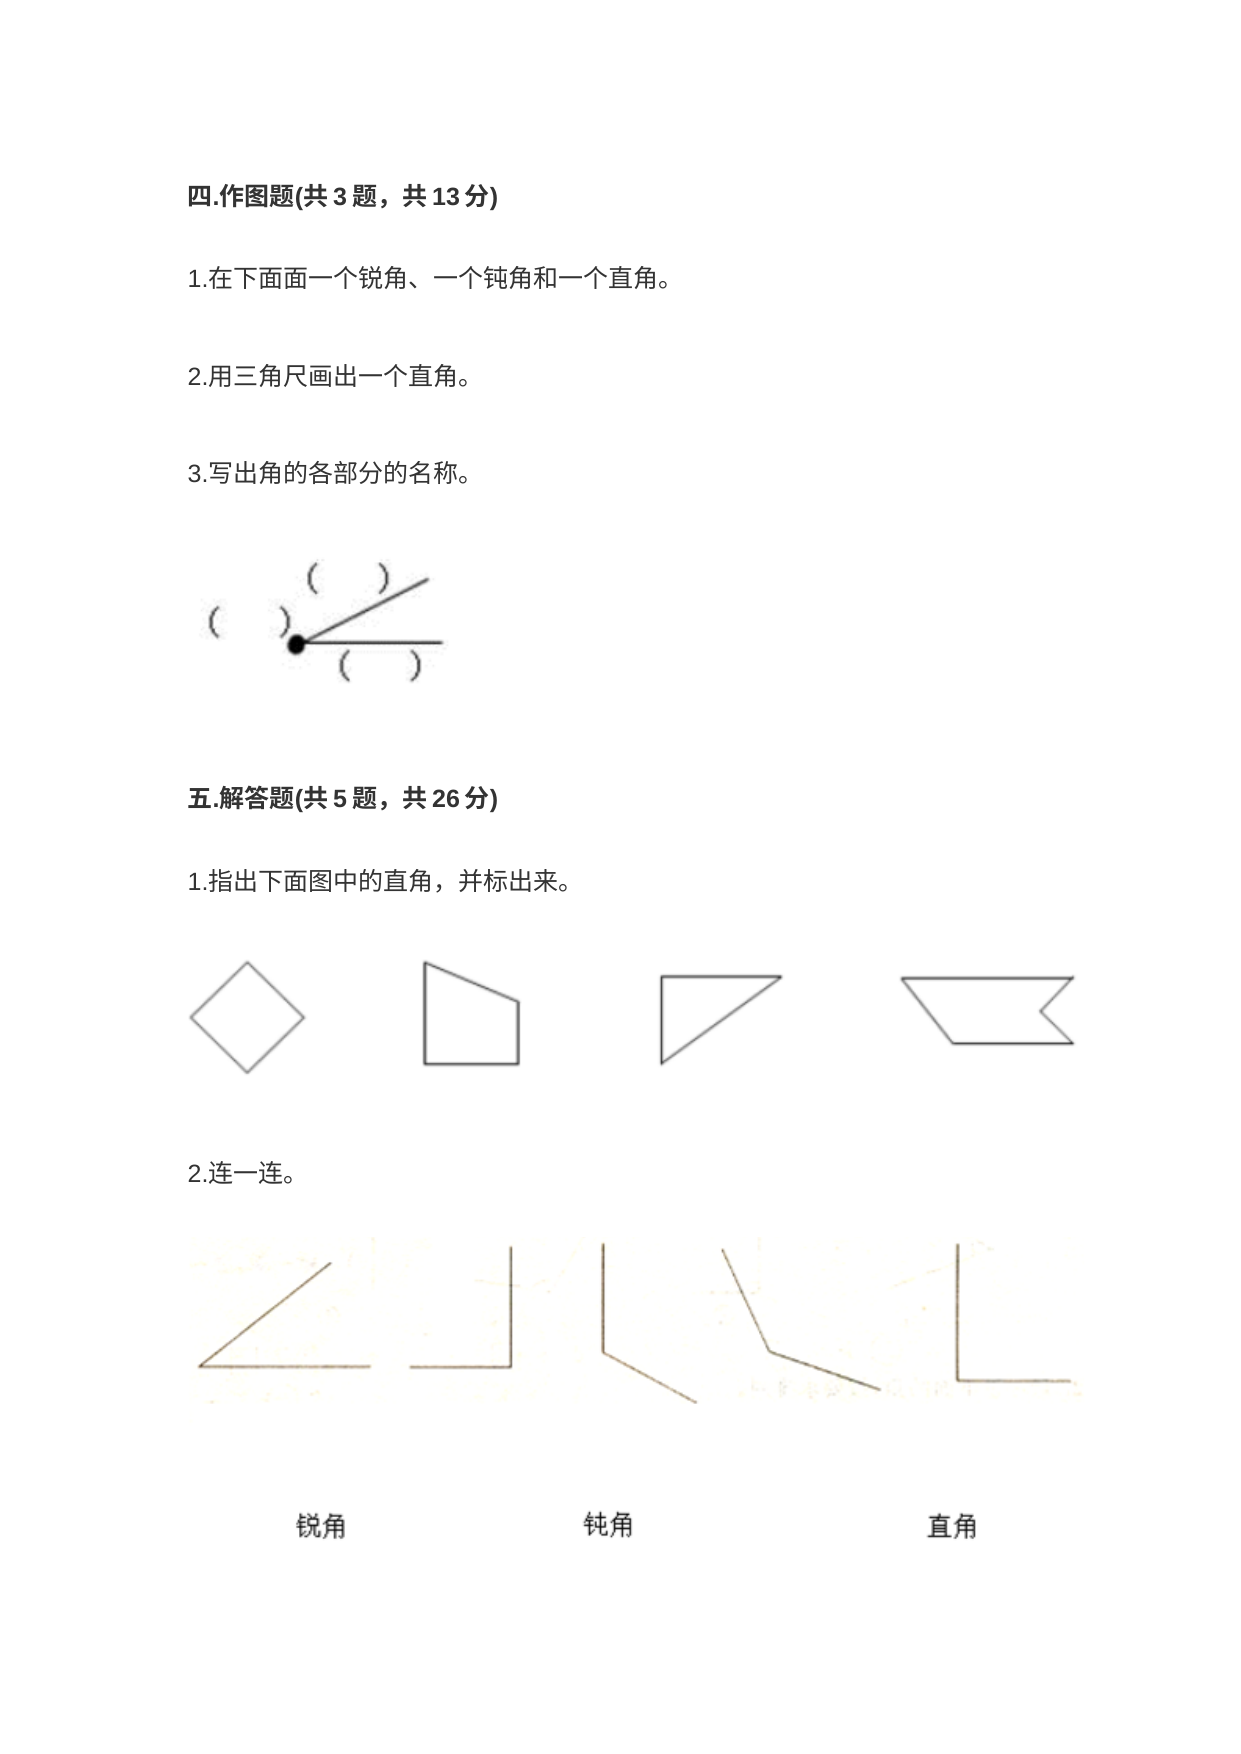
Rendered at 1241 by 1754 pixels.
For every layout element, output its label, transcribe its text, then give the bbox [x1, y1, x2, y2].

text 1.在下面面一个锐角、一个钝角和一个直角。 2.用三角尺画出一个直角。 3.写出角的各部分的名称。 五.解答题(共5题，共26分) [187, 244, 1053, 829]
picture [187, 1237, 1085, 1561]
text 1.指出下面图中的直角，并标出来。 2.连一连。 3.看图回答。 桌面和书共有多少个直角？ 4.想一想，当钟面时间是3点整，6点整时，分针与时针所成的角分别是哪种角？ 5.在下面的图中，你能找到几个直角？几个锐角？几个钝角？ 六.综合题(共2题，共14分) [187, 847, 1053, 944]
text 1.指出下面图中的直角，并标出来。 2.连一连。 3.看图回答。 桌面和书共有多少个直角？ 4.想一想，当钟面时间是3点整，6点整时，分针与时针所成的角分别是哪种角？ 5.在下面的图中，你能找到几个直角？几个锐角？几个钝角？ 六.综合题(共2题，共14分) [187, 1082, 1053, 1237]
picture [187, 944, 1088, 1082]
text 四.作图题(共3题，共13分) [187, 162, 1053, 227]
picture [187, 537, 461, 706]
